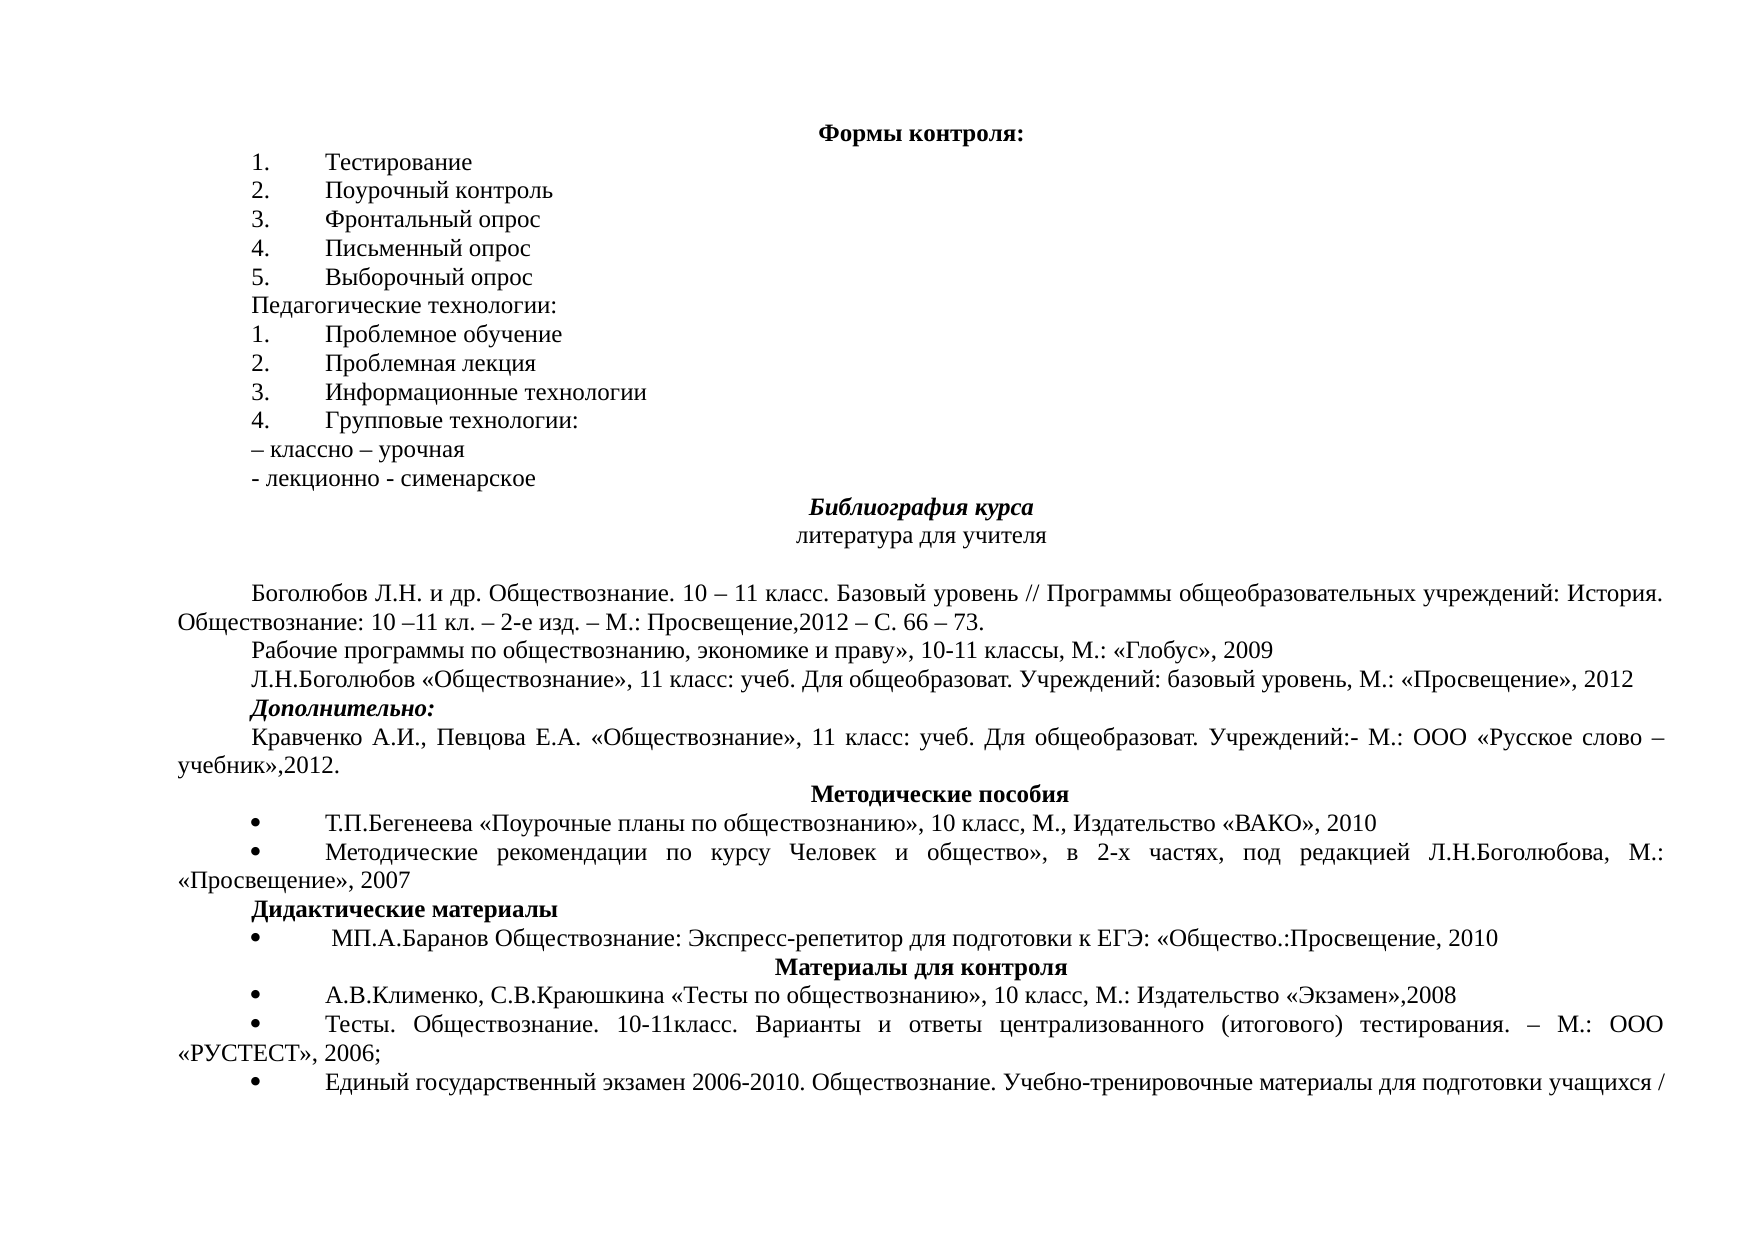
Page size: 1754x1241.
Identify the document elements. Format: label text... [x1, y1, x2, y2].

list Информационные технологии [177, 377, 1665, 406]
list Групповые технологии: [177, 406, 1665, 434]
list Проблемная лекция [177, 348, 1665, 377]
list Выборочный опрос [177, 262, 1665, 291]
list Проблемное обучение [177, 319, 1665, 348]
text Рабочие программы по обществознанию, экономике и праву», 10-11 классы, М.: «Глобус», 2009 [177, 636, 1665, 664]
list Тестирование [177, 147, 1665, 176]
list Методические рекомендации по курсу Человек и общество», в 2-х частях, под редакцией Л.Н.Боголюбова, М.: «Просвещение», 2007 [177, 837, 1665, 894]
text Кравченко А.И., Певцова Е.А. «Обществознание», 11 класс: учеб. Для общеобразоват. Учреждений:- М.: ООО «Русское слово – учебник»,2012. [177, 722, 1665, 779]
list Т.П.Бегенеева «Поурочные планы по обществознанию», 10 класс, М., Издательство «ВАКО», 2010 [177, 808, 1665, 837]
text Материалы для контроля [177, 952, 1665, 981]
text Боголюбов Л.Н. и др. Обществознание. 10 – 11 класс. Базовый уровень // Программы общеобразовательных учреждений: История. Обществознание: 10 –11 кл. – 2-е изд. – М.: Просвещение,2012 – С. 66 – 73. [177, 578, 1665, 636]
text – классно – урочная [177, 434, 1665, 463]
text Л.Н.Боголюбов «Обществознание», 11 класс: учеб. Для общеобразоват. Учреждений: базовый уровень, М.: «Просвещение», 2012 [177, 664, 1665, 693]
list МП.А.Баранов Обществознание: Экспресс-репетитор для подготовки к ЕГЭ: «Общество.:Просвещение, 2010 [177, 923, 1665, 952]
text Методические пособия [215, 779, 1665, 808]
list Поурочный контроль [177, 176, 1665, 204]
text - лекционно - сименарское [177, 463, 1665, 492]
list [177, 1067, 1665, 1096]
text Дополнительно: [177, 693, 1665, 722]
text Педагогические технологии: [177, 291, 1665, 319]
subtitle Библиография курса [177, 492, 1665, 521]
text Дидактические материалы [177, 894, 1665, 923]
text Формы контроля: [177, 118, 1665, 147]
list Фронтальный опрос [177, 204, 1665, 233]
list Письменный опрос [177, 233, 1665, 262]
list Тесты. Обществознание. 10-11класс. Варианты и ответы централизованного (итогового) тестирования. – М.: ООО «РУСТЕСТ», 2006; [177, 1009, 1665, 1067]
subtitle литература для учителя [177, 521, 1665, 549]
list А.В.Клименко, С.В.Краюшкина «Тесты по обществознанию», 10 класс, М.: Издательство «Экзамен»,2008 [177, 981, 1665, 1009]
